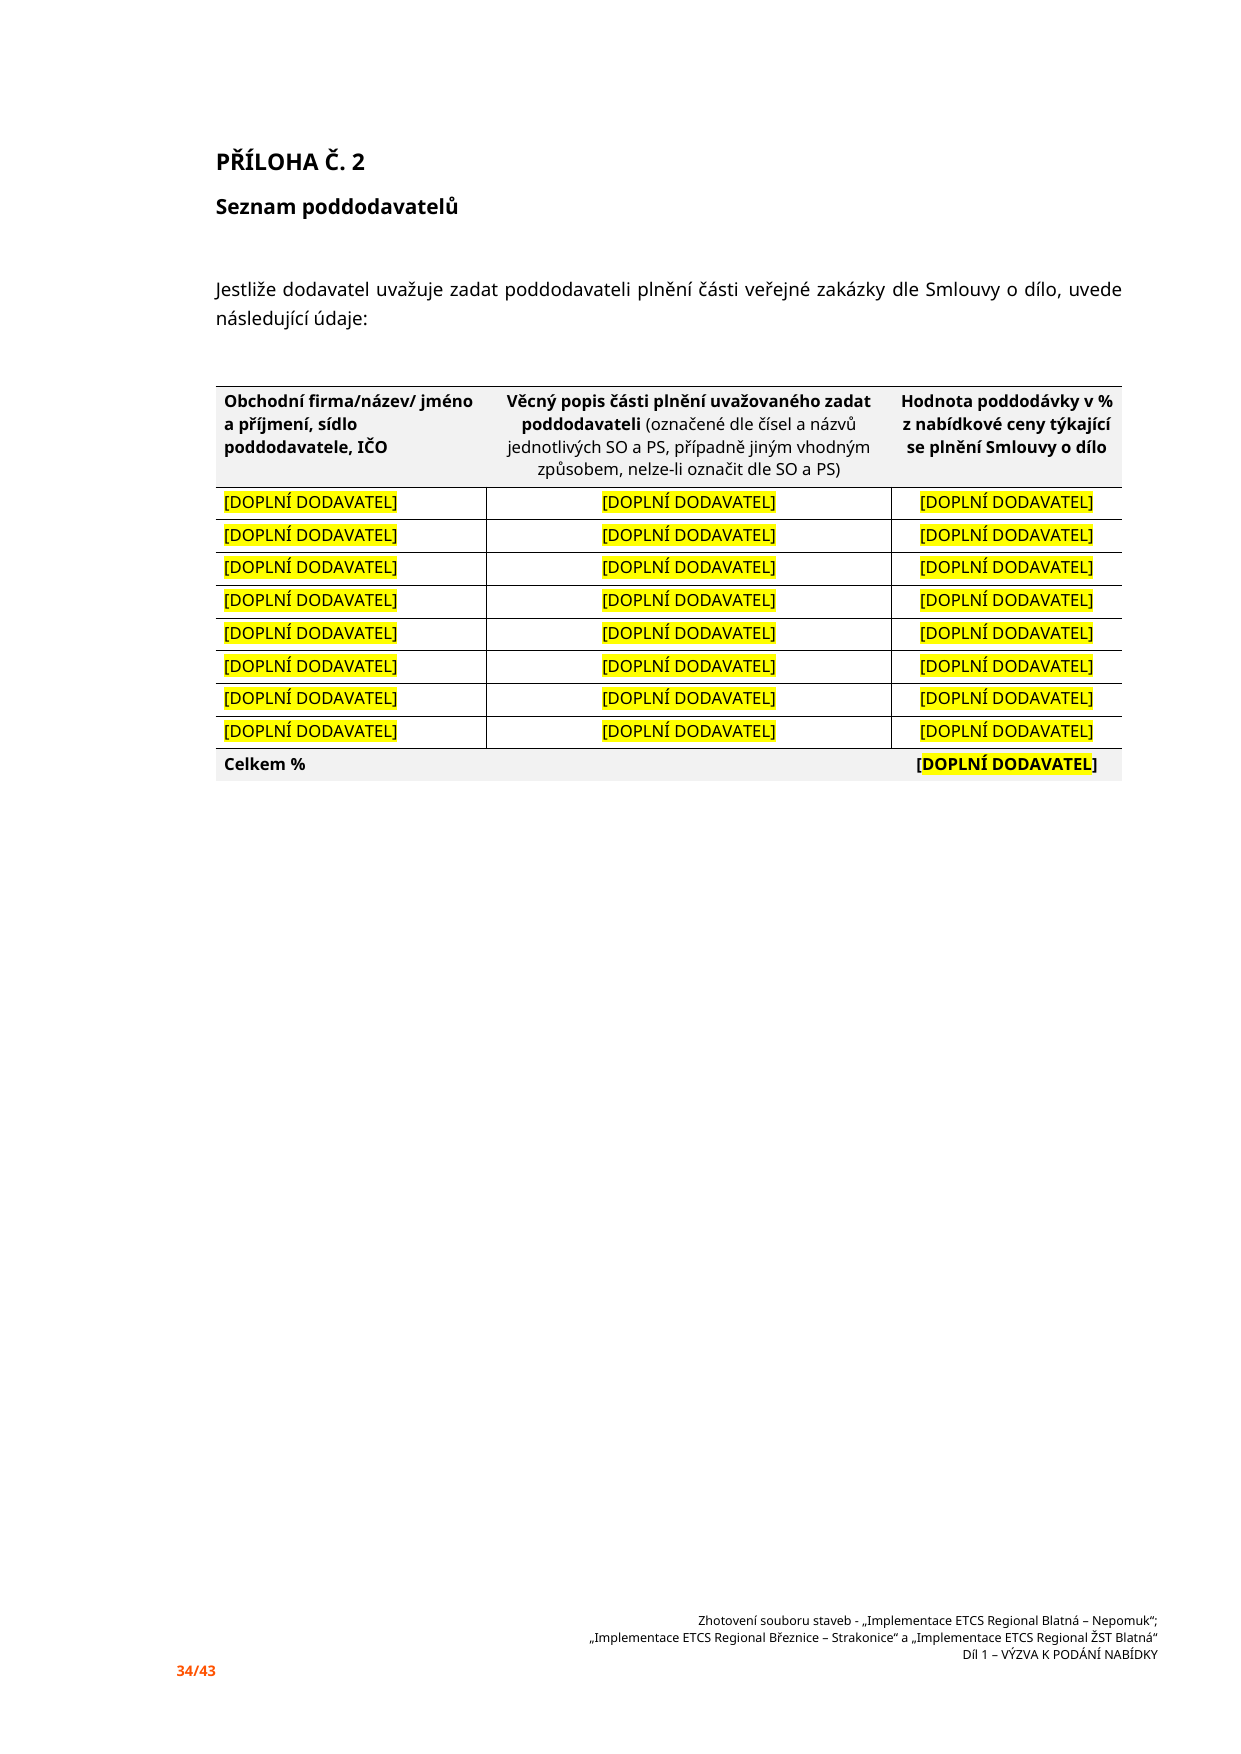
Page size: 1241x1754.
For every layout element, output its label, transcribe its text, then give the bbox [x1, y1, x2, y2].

table_cell [DOPLNÍ DODAVATEL] [216, 488, 486, 519]
table_cell [DOPLNÍ DODAVATEL] [487, 717, 891, 748]
table_cell Celkem % [216, 749, 486, 781]
table_cell [DOPLNÍ DODAVATEL] [216, 520, 486, 552]
table_cell [DOPLNÍ DODAVATEL] [892, 684, 1122, 716]
table_cell [DOPLNÍ DODAVATEL] [216, 684, 486, 716]
table_cell [DOPLNÍ DODAVATEL] [487, 520, 891, 552]
table_cell [DOPLNÍ DODAVATEL] [892, 717, 1122, 748]
table_cell [DOPLNÍ DODAVATEL] [487, 651, 891, 683]
table_cell [DOPLNÍ DODAVATEL] [892, 520, 1122, 552]
text Jestliže dodavatel uvažuje zadat poddodavateli plnění části veřejné zakázky dle Smlouvy o dílo, uvede následující údaje: [216, 277, 1122, 330]
text Seznam poddodavatelů [216, 192, 1122, 221]
table_header Obchodní firma/název/ jméno a příjmení, sídlo poddodavatele, IČO [216, 387, 486, 487]
table_cell [DOPLNÍ DODAVATEL] [892, 553, 1122, 585]
table_cell [DOPLNÍ DODAVATEL] [487, 619, 891, 650]
table_cell [DOPLNÍ DODAVATEL] [216, 619, 486, 650]
table_cell [DOPLNÍ DODAVATEL] [216, 553, 486, 585]
table_cell [DOPLNÍ DODAVATEL] [216, 651, 486, 683]
table_cell [DOPLNÍ DODAVATEL] [892, 619, 1122, 650]
table_cell [DOPLNÍ DODAVATEL] [216, 717, 486, 748]
table_cell [DOPLNÍ DODAVATEL] [892, 651, 1122, 683]
table_cell [DOPLNÍ DODAVATEL] [892, 586, 1122, 617]
table_cell [DOPLNÍ DODAVATEL] [487, 488, 891, 519]
table_header Věcný popis části plnění uvažovaného zadat poddodavateli (označené dle čísel a názvů jednotlivých SO a PS, případně jiným vhodným způsobem, nelze-li označit dle SO a PS) [486, 387, 891, 487]
table_cell [DOPLNÍ DODAVATEL] [487, 586, 891, 617]
table_header Hodnota poddodávky v % z nabídkové ceny týkající se plnění Smlouvy o dílo [891, 387, 1122, 487]
table_cell [DOPLNÍ DODAVATEL] [487, 553, 891, 585]
table_cell [486, 749, 891, 781]
table_cell [DOPLNÍ DODAVATEL] [891, 749, 1122, 781]
table_cell [DOPLNÍ DODAVATEL] [892, 488, 1122, 519]
table_cell [DOPLNÍ DODAVATEL] [216, 586, 486, 617]
table_cell [DOPLNÍ DODAVATEL] [487, 684, 891, 716]
text Příloha č. 2 [216, 146, 1122, 177]
